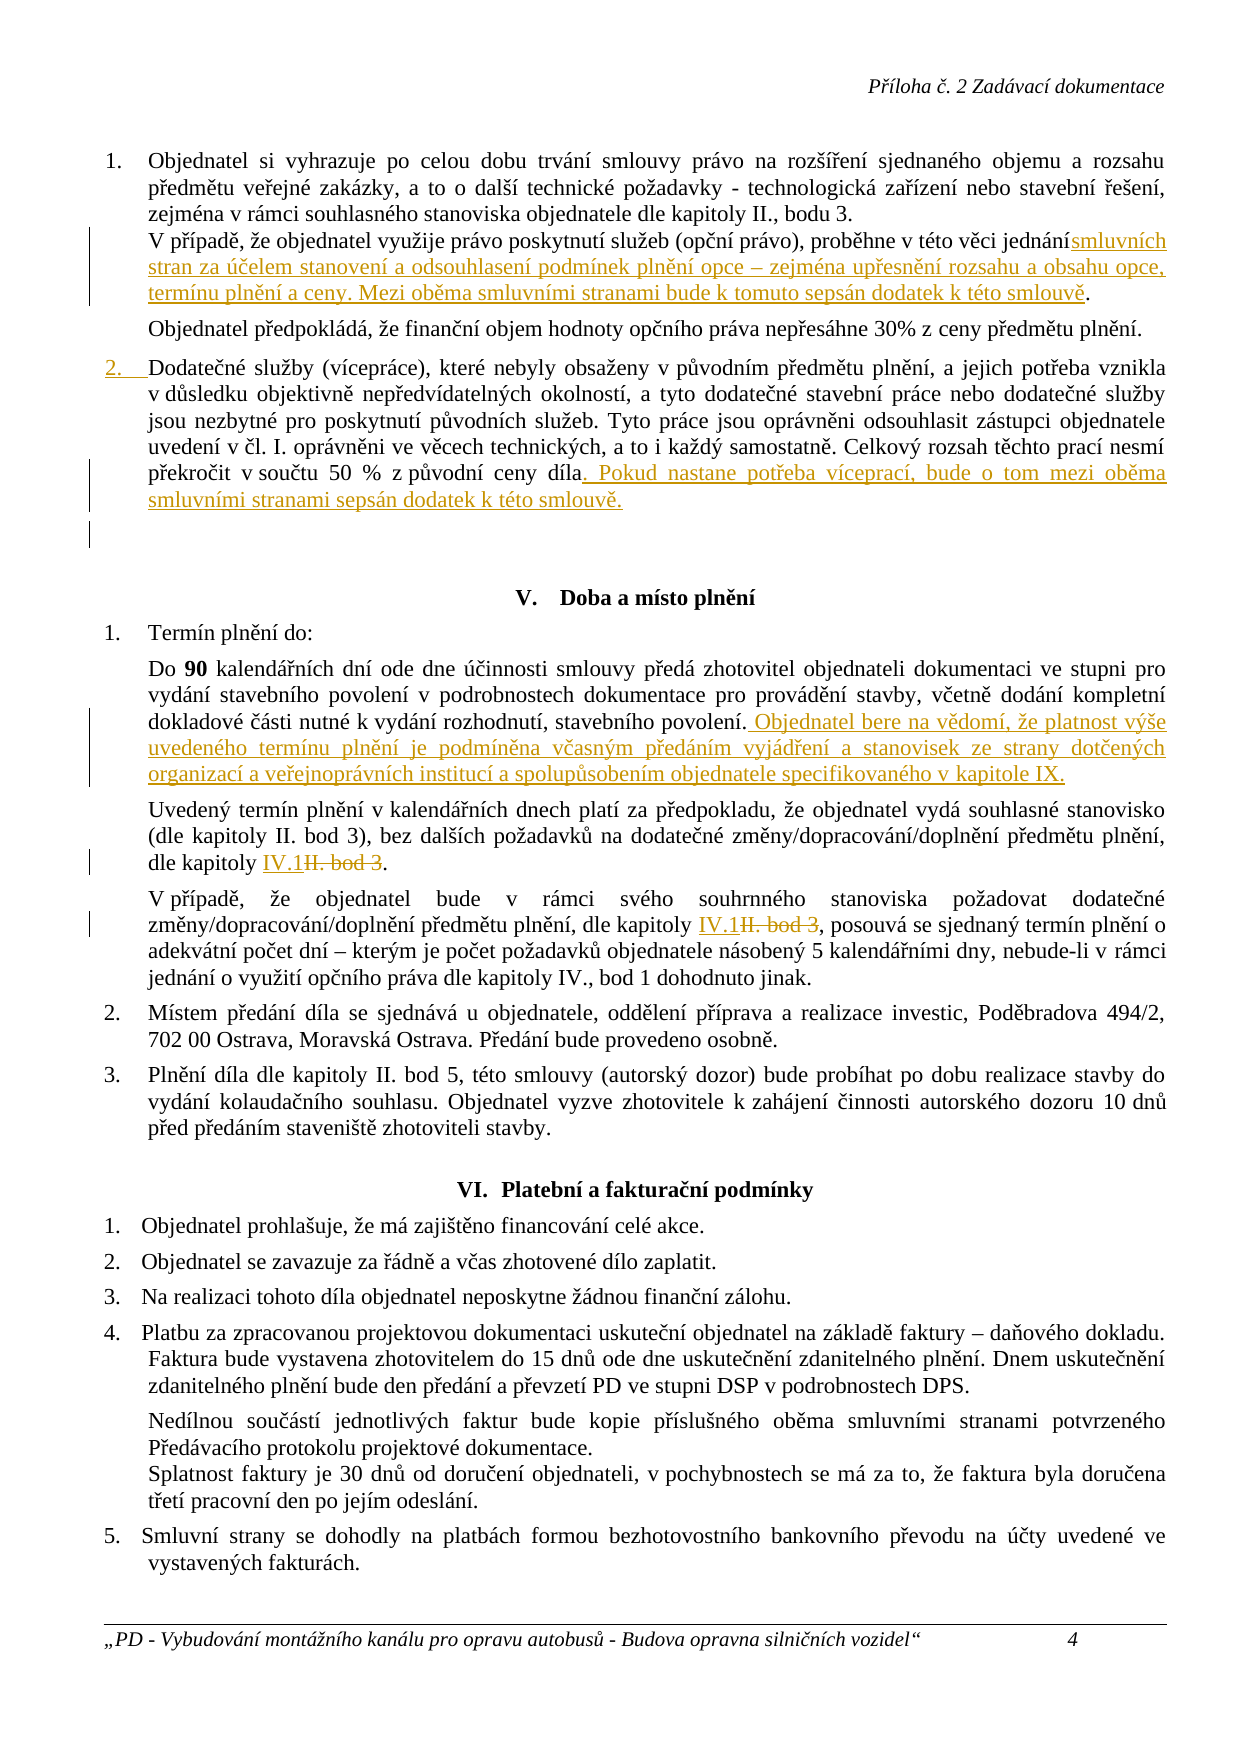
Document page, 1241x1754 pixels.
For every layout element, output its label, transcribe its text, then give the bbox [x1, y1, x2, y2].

list Doba a místo plnění [103, 583, 1167, 610]
list Objednatel se zavazuje za řádně a včas zhotovené dílo zaplatit. [103, 1248, 1167, 1274]
list Místem předání díla se sjednává u objednatele, oddělení příprava a realizace investic, Poděbradova 494/2, 702 00 Ostrava, Moravská Ostrava. Předání bude provedeno osobně. [103, 999, 1167, 1052]
text Uvedený termín plnění v kalendářních dnech platí za předpokladu, že objednatel vydá souhlasné stanovisko (dle kapitoly II. bod 3), bez dalších požadavků na dodatečné změny/dopracování/doplnění předmětu plnění, dle kapitoly . [148, 796, 1167, 875]
list Platbu za zpracovanou projektovou dokumentaci uskuteční objednatel na základě faktury – daňového dokladu. Faktura bude vystavena zhotovitelem do 15 dnů ode dne uskutečnění zdanitelného plnění. Dnem uskutečnění zdanitelného plnění bude den předání a převzetí PD ve stupni DSP v podrobnostech DPS. [103, 1319, 1167, 1398]
list Dodatečné služby (vícepráce), které nebyly obsaženy v původním předmětu plnění, a jejich potřeba vznikla v důsledku objektivně nepředvídatelných okolností, a tyto dodatečné stavební práce nebo dodatečné služby jsou nezbytné pro poskytnutí původních služeb. Tyto práce jsou oprávněni odsouhlasit zástupci objednatele uvedení v čl. I. oprávněni ve věcech technických, a to i každý samostatně. Celkový rozsah těchto prací nesmí překročit v součtu 50 % z původní ceny díla [105, 354, 1167, 512]
text V případě, že objednatel využije právo poskytnutí služeb (opční právo), proběhne v této věci jednání. [148, 227, 1167, 306]
text Nedílnou součástí jednotlivých faktur bude kopie příslušného oběma smluvními stranami potvrzeného Předávacího protokolu projektové dokumentace. [148, 1408, 1167, 1460]
list Na realizaci tohoto díla objednatel neposkytne žádnou finanční zálohu. [103, 1283, 1167, 1310]
list Smluvní strany se dohodly na platbách formou bezhotovostního bankovního převodu na účty uvedené ve vystavených fakturách. [103, 1522, 1167, 1575]
text Splatnost faktury je 30 dnů od doručení objednateli, v pochybnostech se má za to, že faktura byla doručena třetí pracovní den po jejím odeslání. [148, 1460, 1167, 1513]
list Objednatel prohlašuje, že má zajištěno financování celé akce. [103, 1212, 1167, 1238]
text Objednatel předpokládá, že finanční objem hodnoty opčního práva nepřesáhne 30% z ceny předmětu plnění. [148, 315, 1167, 341]
list Plnění díla dle kapitoly II. bod 5, této smlouvy (autorský dozor) bude probíhat po dobu realizace stavby do vydání kolaudačního souhlasu. Objednatel vyzve zhotovitele k zahájení činnosti autorského dozoru 10 dnů před předáním staveniště zhotoviteli stavby. [103, 1061, 1167, 1141]
list Objednatel si vyhrazuje po celou dobu trvání smlouvy právo na rozšíření sjednaného objemu a rozsahu předmětu veřejné zakázky, a to o další technické požadavky - technologická zařízení nebo stavební řešení, zejména v rámci souhlasného stanoviska objednatele dle kapitoly II., bodu 3. [105, 148, 1167, 227]
list Platební a fakturační podmínky [103, 1176, 1167, 1203]
list Termín plnění do: [103, 619, 1167, 646]
text Do 90 kalendářních dní ode dne účinnosti smlouvy předá zhotovitel objednateli dokumentaci ve stupni pro vydání stavebního povolení v podrobnostech dokumentace pro provádění stavby, včetně dodání kompletní dokladové části nutné k vydání rozhodnutí, stavebního povolení. [148, 655, 1167, 787]
text V případě, že objednatel bude v rámci svého souhrnného stanoviska požadovat dodatečné změny/dopracování/doplnění předmětu plnění, dle kapitoly , posouvá se sjednaný termín plnění o adekvátní počet dní – kterým je počet požadavků objednatele násobený 5 kalendářními dny, nebude-li v rámci jednání o využití opčního práva dle kapitoly IV., bod 1 dohodnuto jinak. [148, 884, 1167, 990]
